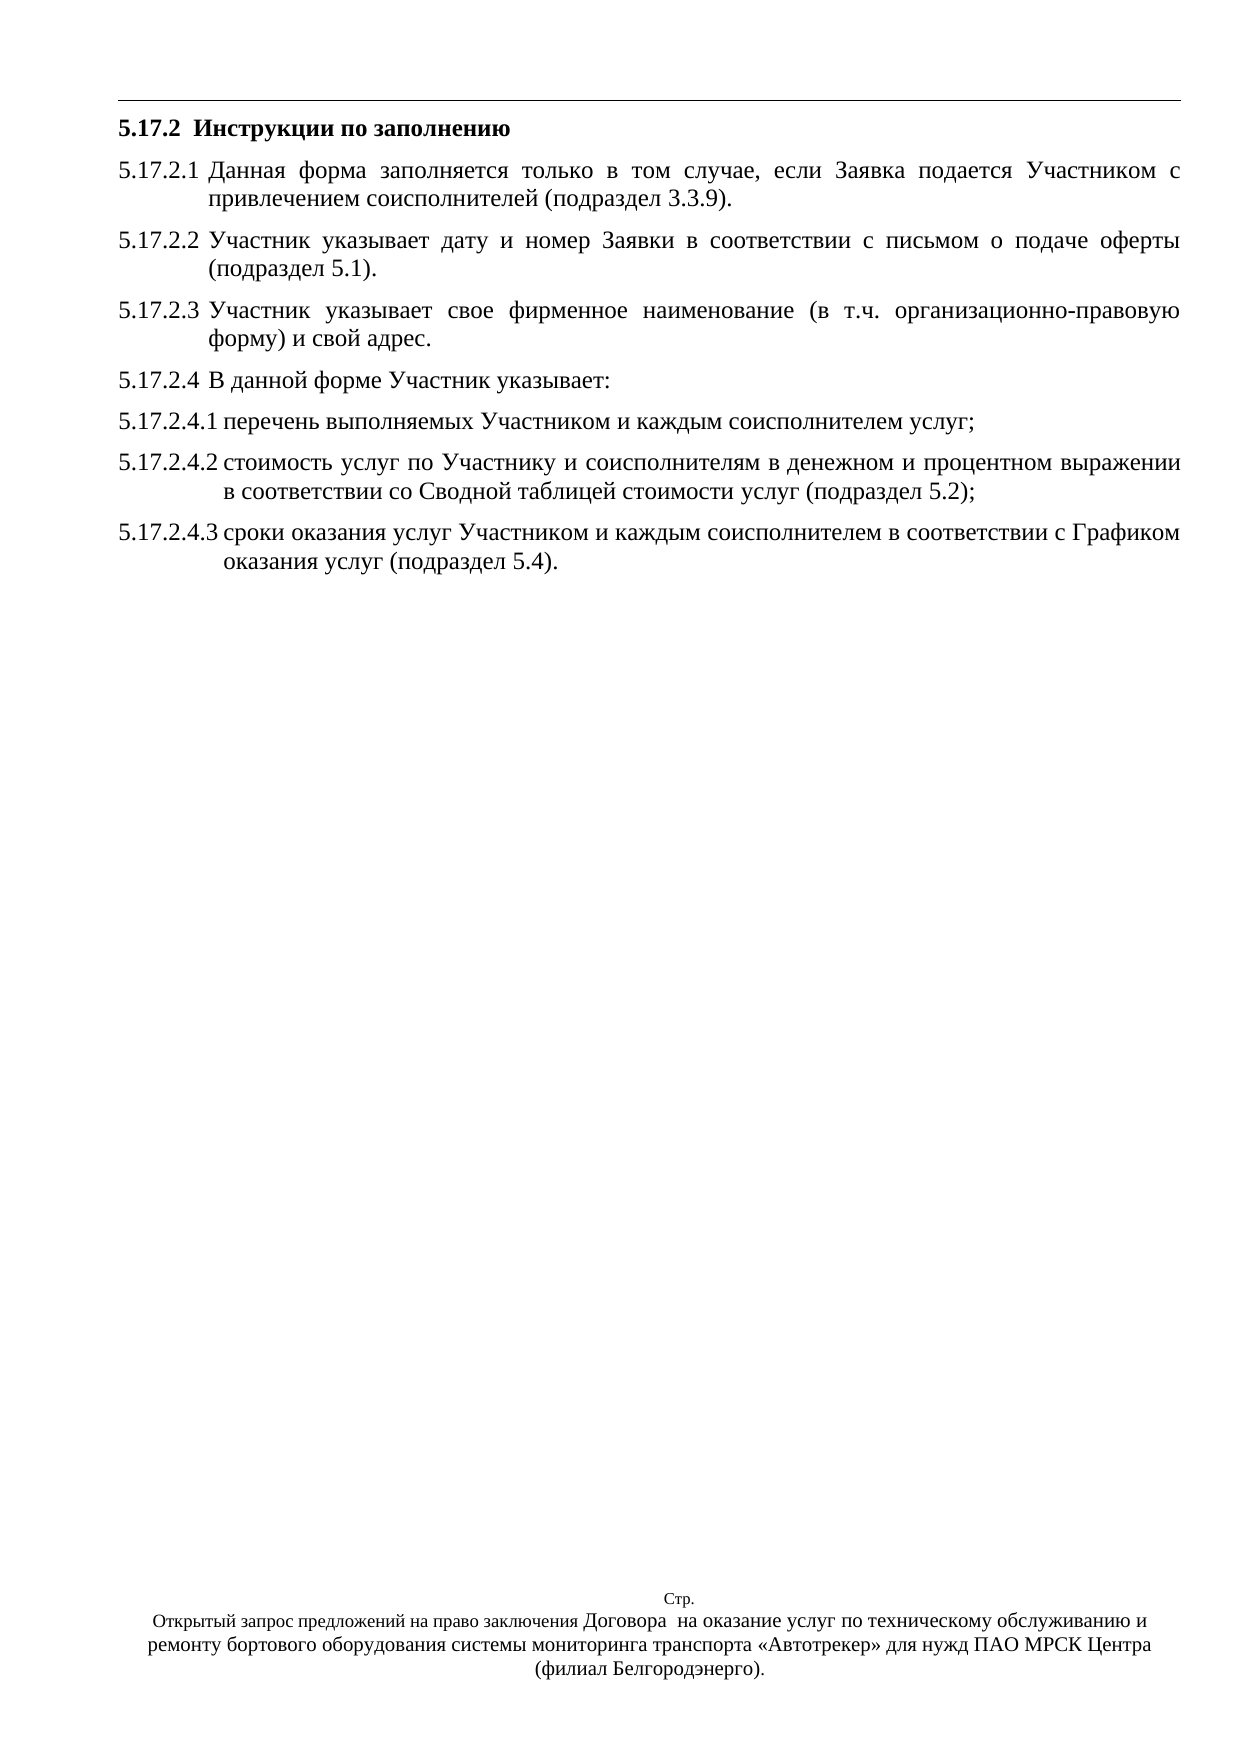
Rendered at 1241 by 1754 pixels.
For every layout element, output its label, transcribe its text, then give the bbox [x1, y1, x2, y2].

subtitle Инструкции по заполнению [118, 113, 1181, 142]
list сроки оказания услуг Участником и каждым соисполнителем в соответствии с Графиком оказания услуг (подраздел 5.4). [118, 517, 1181, 575]
list Данная форма заполняется только в том случае, если Заявка подается Участником с привлечением соисполнителей (подраздел 3.3.9). [118, 155, 1181, 212]
list стоимость услуг по Участнику и соисполнителям в денежном и процентном выражении в соответствии со Сводной таблицей стоимости услуг (подраздел 5.2); [118, 447, 1181, 505]
list перечень выполняемых Участником и каждым соисполнителем услуг; [118, 406, 1181, 435]
list Участник указывает свое фирменное наименование (в т.ч. организационно-правовую форму) и свой адрес. [118, 295, 1181, 352]
list В данной форме Участник указывает: [118, 365, 1181, 393]
list Участник указывает дату и номер Заявки в соответствии с письмом о подаче оферты (подраздел 5.1). [118, 225, 1181, 282]
